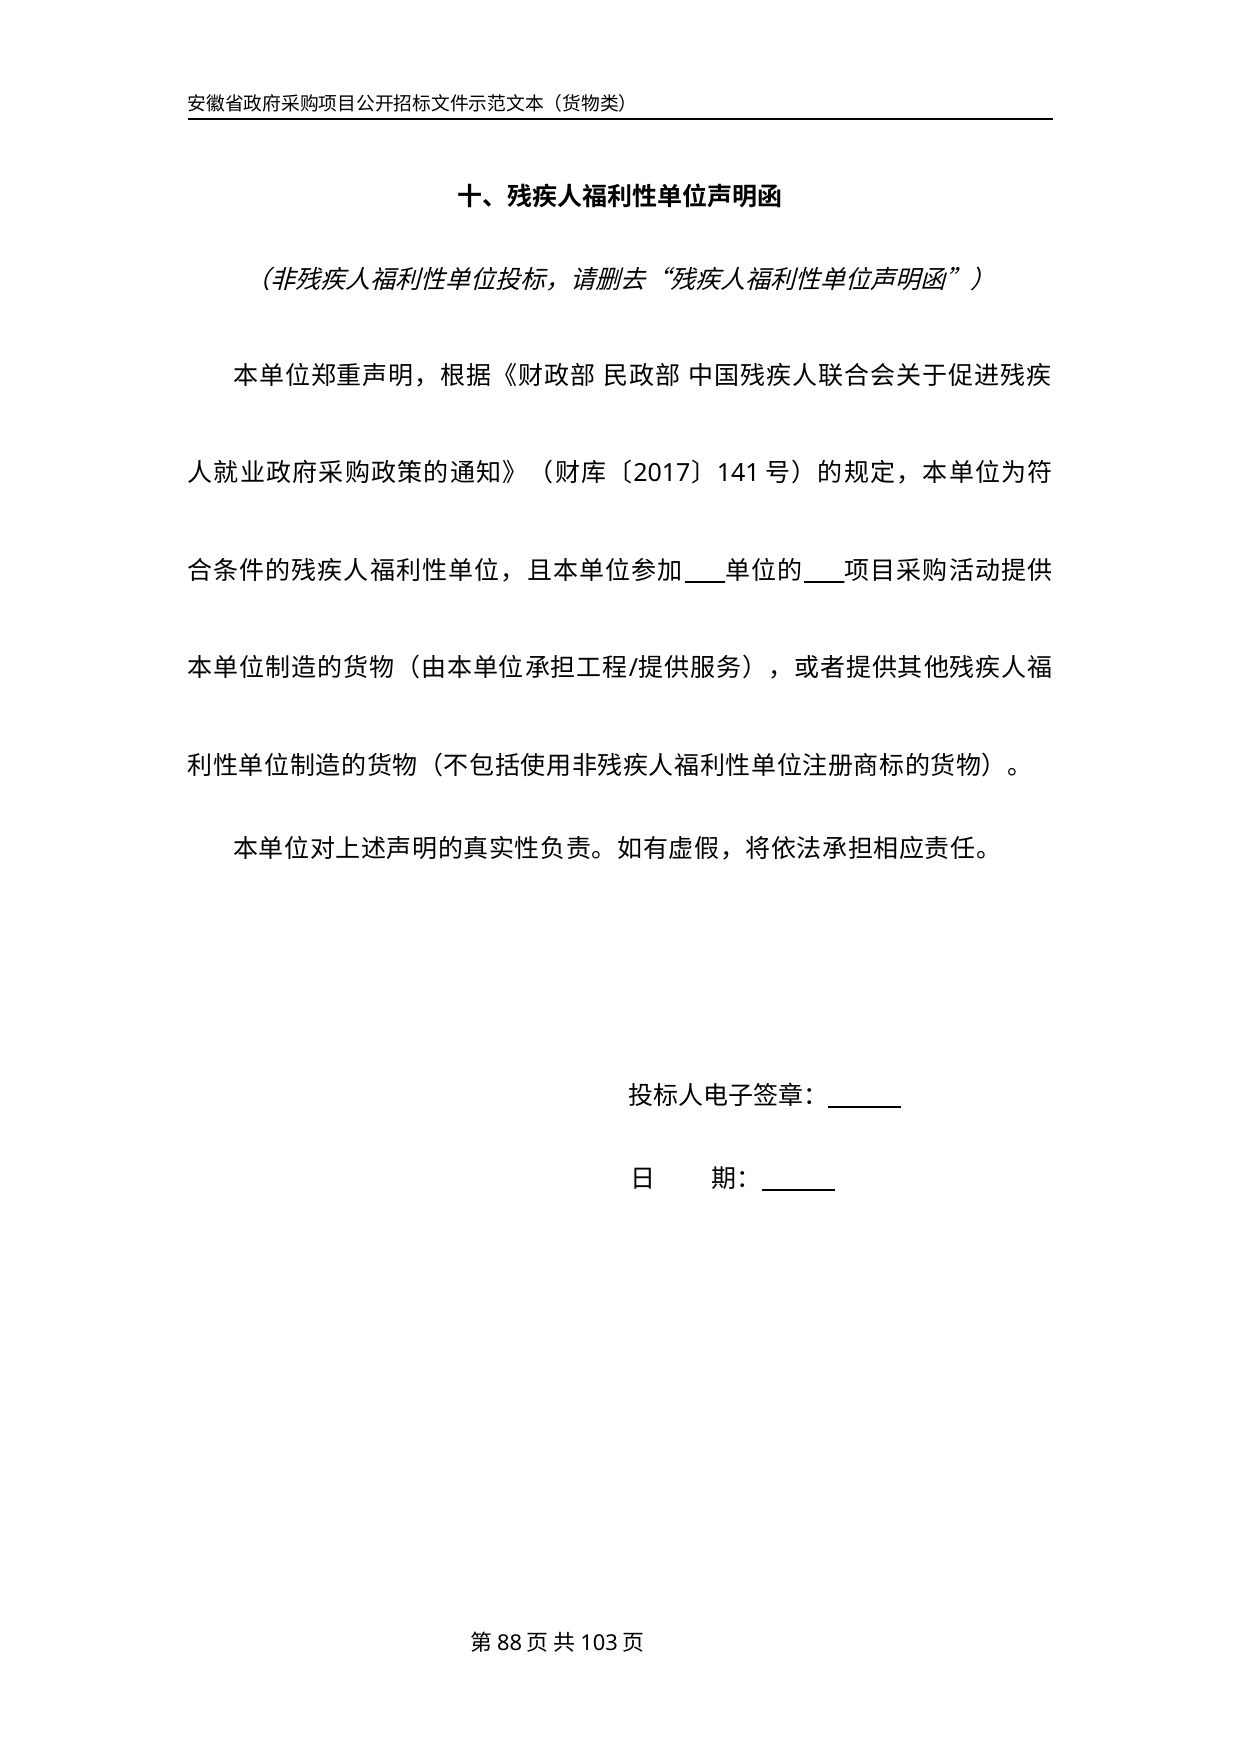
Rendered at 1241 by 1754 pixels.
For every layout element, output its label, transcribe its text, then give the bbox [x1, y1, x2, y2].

text （非残疾人福利性单位投标，请删去“残疾人福利性单位声明函”） [187, 245, 1053, 310]
text 日 期： [187, 1144, 1053, 1209]
text 本单位对上述声明的真实性负责。如有虚假，将依法承担相应责任。 [187, 814, 1053, 879]
text 投标人电子签章： [187, 1061, 1053, 1126]
text 十、残疾人福利性单位声明函 [187, 162, 1053, 227]
text 本单位郑重声明，根据《财政部 民政部 中国残疾人联合会关于促进残疾人就业政府采购政策的通知》（财库〔2017〕141号）的规定，本单位为符合条件的残疾人福利性单位，且本单位参加 单位的 项目采购活动提供本单位制造的货物（由本单位承担工程/提供服务），或者提供其他残疾人福利性单位制造的货物（不包括使用非残疾人福利性单位注册商标的货物）。 [187, 341, 1053, 796]
